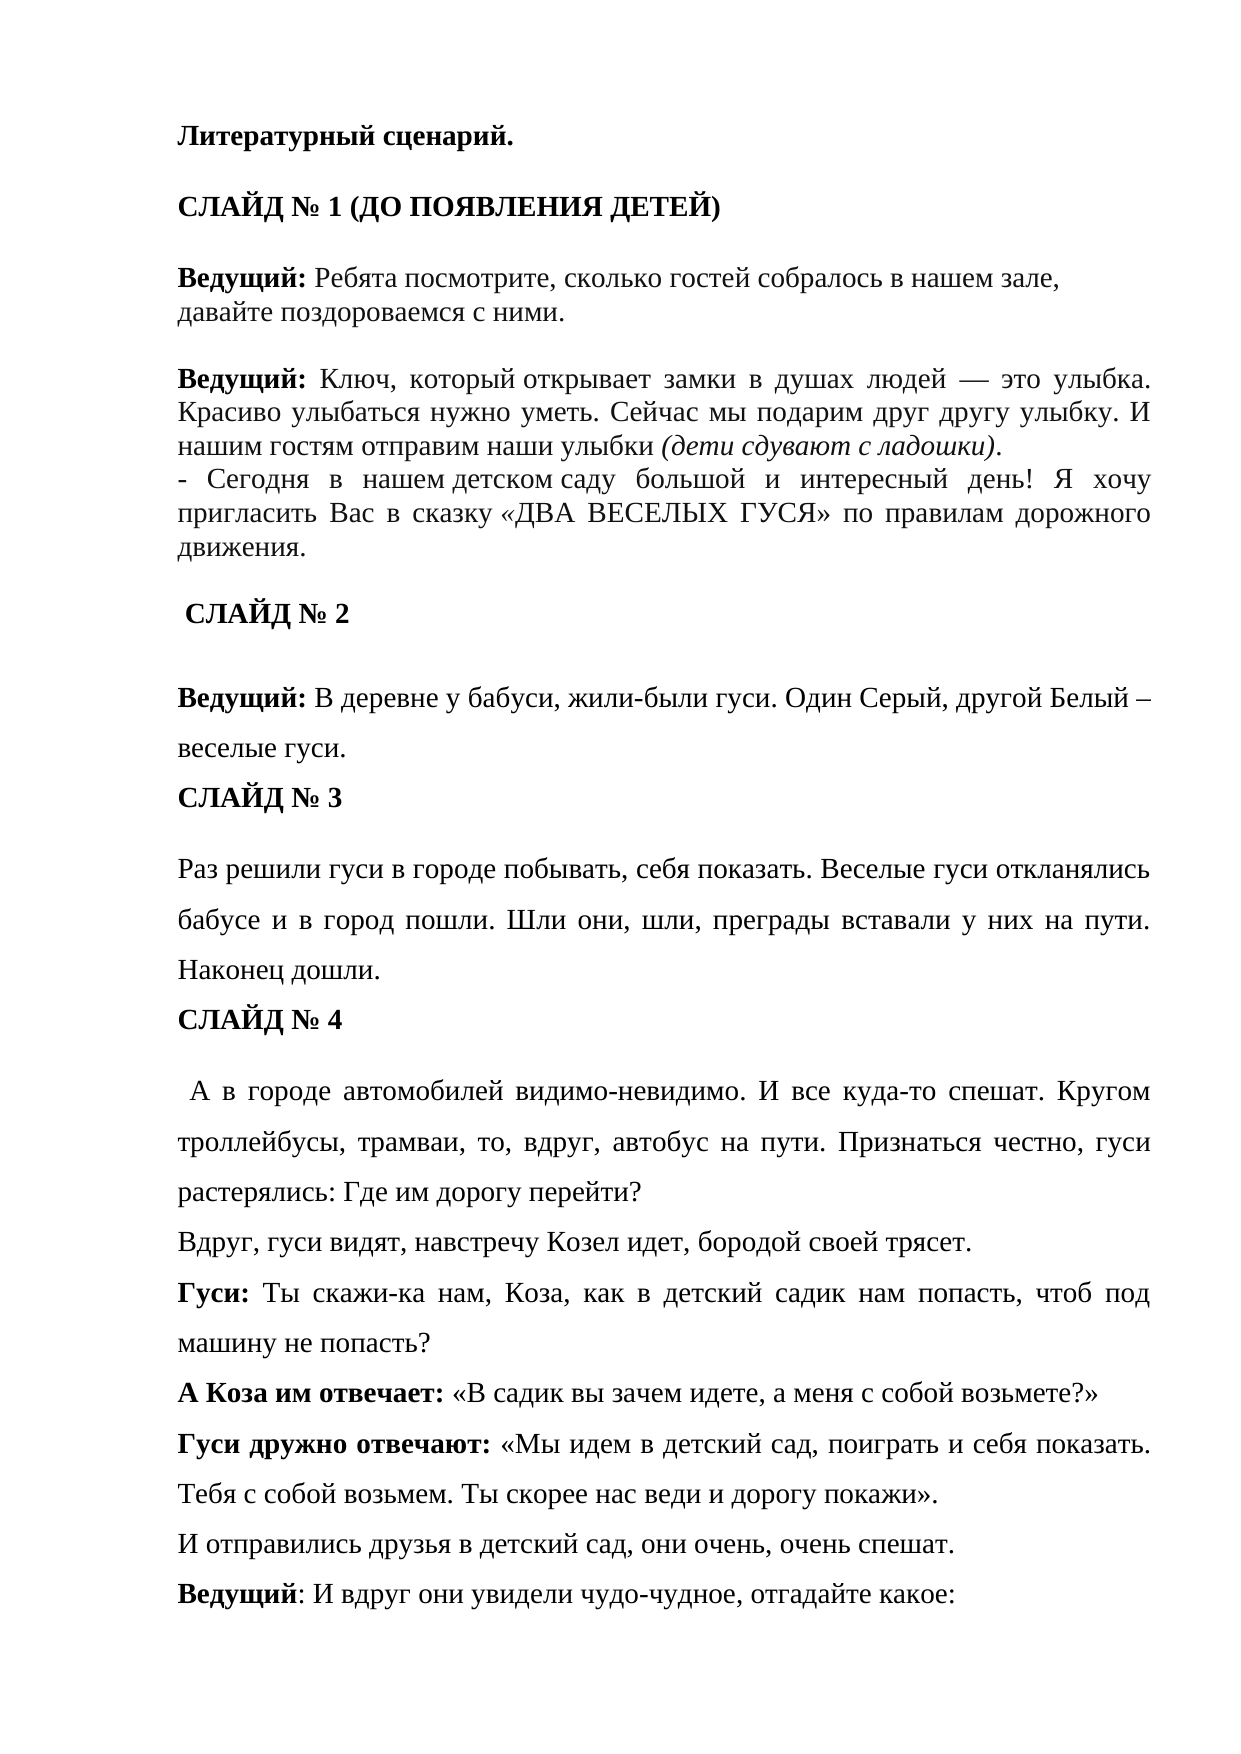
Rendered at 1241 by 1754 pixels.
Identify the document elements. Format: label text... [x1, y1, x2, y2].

text Ведущий: В деревне у бабуси, жили-были гуси. Один Серый, другой Белый – веселые гуси. [177, 680, 1152, 763]
text Ведущий: Ключ, который открывает замки в душах людей — это улыбка. Красиво улыбаться нужно уметь. Сейчас мы подарим друг другу улыбку. И нашим гостям отправим наши улыбки (дети сдувают с ладошки). [177, 361, 1152, 462]
text - Сегодня в нашем детском саду большой и интересный день! Я хочу пригласить Вас в сказку «ДВА ВЕСЕЛЫХ ГУСЯ» по правилам дорожного движения. [177, 462, 1152, 562]
text Гуси: Ты скажи-ка нам, Коза, как в детский садик нам попасть, чтоб под машину не попасть? [177, 1275, 1152, 1359]
text Ведущий: Ребята посмотрите, сколько гостей собралось в нашем зале, давайте поздороваемся с ними. [177, 260, 1152, 327]
text СЛАЙД № 4 [177, 1002, 1152, 1036]
text Литературный сценарий. [177, 118, 1152, 152]
text А Коза им отвечает: «В садик вы зачем идете, а меня с собой возьмете?» [177, 1375, 1152, 1409]
text И отправились друзья в детский сад, они очень, очень спешат. [177, 1526, 1152, 1560]
text Ведущий: И вдруг они увидели чудо-чудное, отгадайте какое: [177, 1577, 1152, 1610]
text Гуси дружно отвечают: «Мы идем в детский сад, поиграть и себя показать. Тебя с собой возьмем. Ты скорее нас веди и дорогу покажи». [177, 1426, 1152, 1509]
text СЛАЙД № 1 (ДО ПОЯВЛЕНИЯ ДЕТЕЙ) [177, 189, 1152, 223]
text СЛАЙД № 2 [177, 596, 1152, 629]
text СЛАЙД № 3 [177, 780, 1152, 814]
text Раз решили гуси в городе побывать, себя показать. Веселые гуси откланялись бабусе и в город пошли. Шли они, шли, преграды вставали у них на пути. Наконец дошли. [177, 851, 1152, 986]
text Вдруг, гуси видят, навстречу Козел идет, бородой своей трясет. [177, 1224, 1152, 1258]
text А в городе автомобилей видимо-невидимо. И все куда-то спешат. Кругом троллейбусы, трамваи, то, вдруг, автобус на пути. Признаться честно, гуси растерялись: Где им дорогу перейти? [177, 1073, 1152, 1208]
